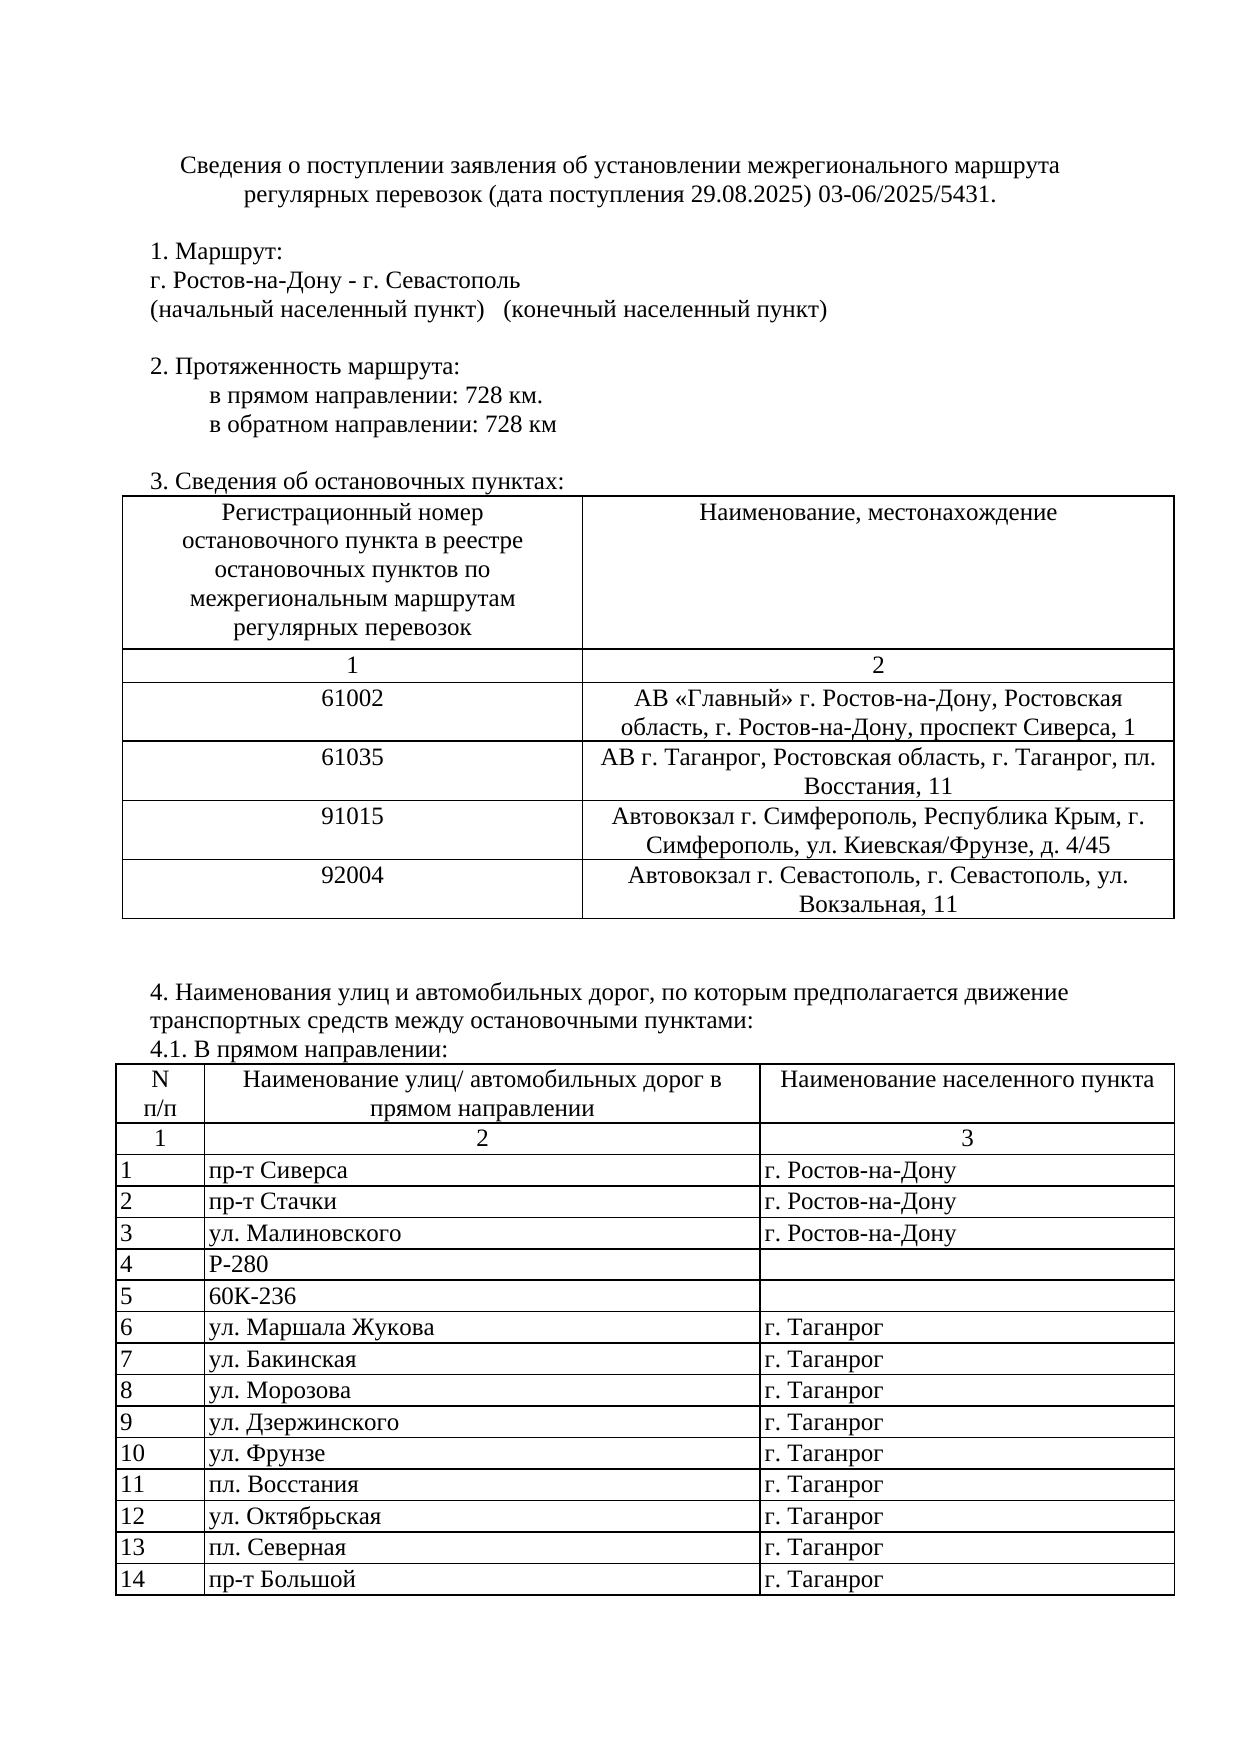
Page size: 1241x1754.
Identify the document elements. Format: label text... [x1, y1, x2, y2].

table_cell ул. Октябрьская [205, 1501, 759, 1531]
table_cell 2 [205, 1124, 759, 1153]
table_header N п/п [117, 1065, 204, 1122]
text 4. Наименования улиц и автомобильных дорог, по которым предполагается движение транспортных средств между остановочными пунктами: [150, 977, 1090, 1034]
table_cell ул. Морозова [205, 1375, 759, 1405]
table_cell 91015 [123, 801, 582, 858]
table_cell 61035 [123, 742, 582, 799]
table_cell ул. Фрунзе [205, 1438, 759, 1468]
table_cell г. Таганрог [761, 1438, 1174, 1468]
table_cell г. Таганрог [761, 1564, 1174, 1594]
table_cell 6 [117, 1312, 204, 1342]
table_header Наименование, местонахождение [583, 497, 1173, 648]
table_cell Автовокзал г. Севастополь, г. Севастополь, ул. Вокзальная, 11 [583, 860, 1173, 918]
table_cell АВ «Главный» г. Ростов-на-Дону, Ростовская область, г. Ростов-на-Дону, проспект Сиверса, 1 [583, 683, 1173, 740]
table_cell пл. Восстания [205, 1470, 759, 1499]
table_cell АВ г. Таганрог, Ростовская область, г. Таганрог, пл. Восстания, 11 [583, 742, 1173, 799]
table_cell 10 [117, 1438, 204, 1468]
table_cell 9 [117, 1407, 204, 1437]
table_cell 14 [117, 1564, 204, 1594]
table_cell пл. Северная [205, 1533, 759, 1562]
table_cell г. Ростов-на-Дону [761, 1218, 1174, 1248]
table_header Наименование улиц/ автомобильных дорог в прямом направлении [205, 1065, 759, 1122]
table_cell 3 [117, 1218, 204, 1248]
table_cell 3 [761, 1124, 1174, 1153]
table_cell 7 [117, 1344, 204, 1374]
text в обратном направлении: 728 км [150, 409, 1090, 437]
table_cell г. Таганрог [761, 1344, 1174, 1374]
text (начальный населенный пункт) (конечный населенный пункт) [150, 294, 1090, 322]
table_header Наименование населенного пункта [761, 1065, 1174, 1122]
table_cell ул. Бакинская [205, 1344, 759, 1374]
table_cell пр-т Большой [205, 1564, 759, 1594]
table_cell 1 [123, 650, 582, 681]
table_cell Автовокзал г. Симферополь, Республика Крым, г. Симферополь, ул. Киевская/Фрунзе, д. 4/45 [583, 801, 1173, 858]
text 1. Маршрут: [150, 236, 1090, 265]
table_cell [761, 1281, 1174, 1311]
table_cell 13 [117, 1533, 204, 1562]
table_cell ул. Маршала Жукова [205, 1312, 759, 1342]
table_cell 4 [117, 1250, 204, 1279]
table_cell г. Ростов-на-Дону [761, 1187, 1174, 1216]
text 3. Сведения об остановочных пунктах: [150, 466, 1090, 495]
table_cell 2 [117, 1187, 204, 1216]
text 2. Протяженность маршрута: [150, 351, 1090, 380]
table_cell Р-280 [205, 1250, 759, 1279]
table_cell 1 [117, 1124, 204, 1153]
table_cell г. Таганрог [761, 1533, 1174, 1562]
table_cell г. Таганрог [761, 1470, 1174, 1499]
text Сведения о поступлении заявления об установлении межрегионального маршрута регулярных перевозок (дата поступления 29.08.2025) 03-06/2025/5431. [150, 150, 1090, 207]
table_cell ул. Дзержинского [205, 1407, 759, 1437]
table_cell 11 [117, 1470, 204, 1499]
table_cell г. Таганрог [761, 1407, 1174, 1437]
table_cell 5 [117, 1281, 204, 1311]
table_cell ул. Малиновского [205, 1218, 759, 1248]
table_cell [761, 1250, 1174, 1279]
text г. Ростов-на-Дону - г. Севастополь [150, 265, 1090, 294]
table_header Регистрационный номер остановочного пункта в реестре остановочных пунктов по межрегиональным маршрутам регулярных перевозок [123, 497, 582, 648]
table_cell 92004 [123, 860, 582, 918]
table_cell пр-т Сиверса [205, 1155, 759, 1185]
table_cell г. Таганрог [761, 1312, 1174, 1342]
table_cell 60К-236 [205, 1281, 759, 1311]
table_cell 61002 [123, 683, 582, 740]
table_cell пр-т Стачки [205, 1187, 759, 1216]
table_cell г. Таганрог [761, 1501, 1174, 1531]
table_cell 1 [117, 1155, 204, 1185]
table_cell 8 [117, 1375, 204, 1405]
text 4.1. В прямом направлении: [150, 1034, 1090, 1063]
table_cell 12 [117, 1501, 204, 1531]
table_cell г. Ростов-на-Дону [761, 1155, 1174, 1185]
text в прямом направлении: 728 км. [150, 380, 1090, 409]
table_cell г. Таганрог [761, 1375, 1174, 1405]
table_cell 2 [583, 650, 1173, 681]
